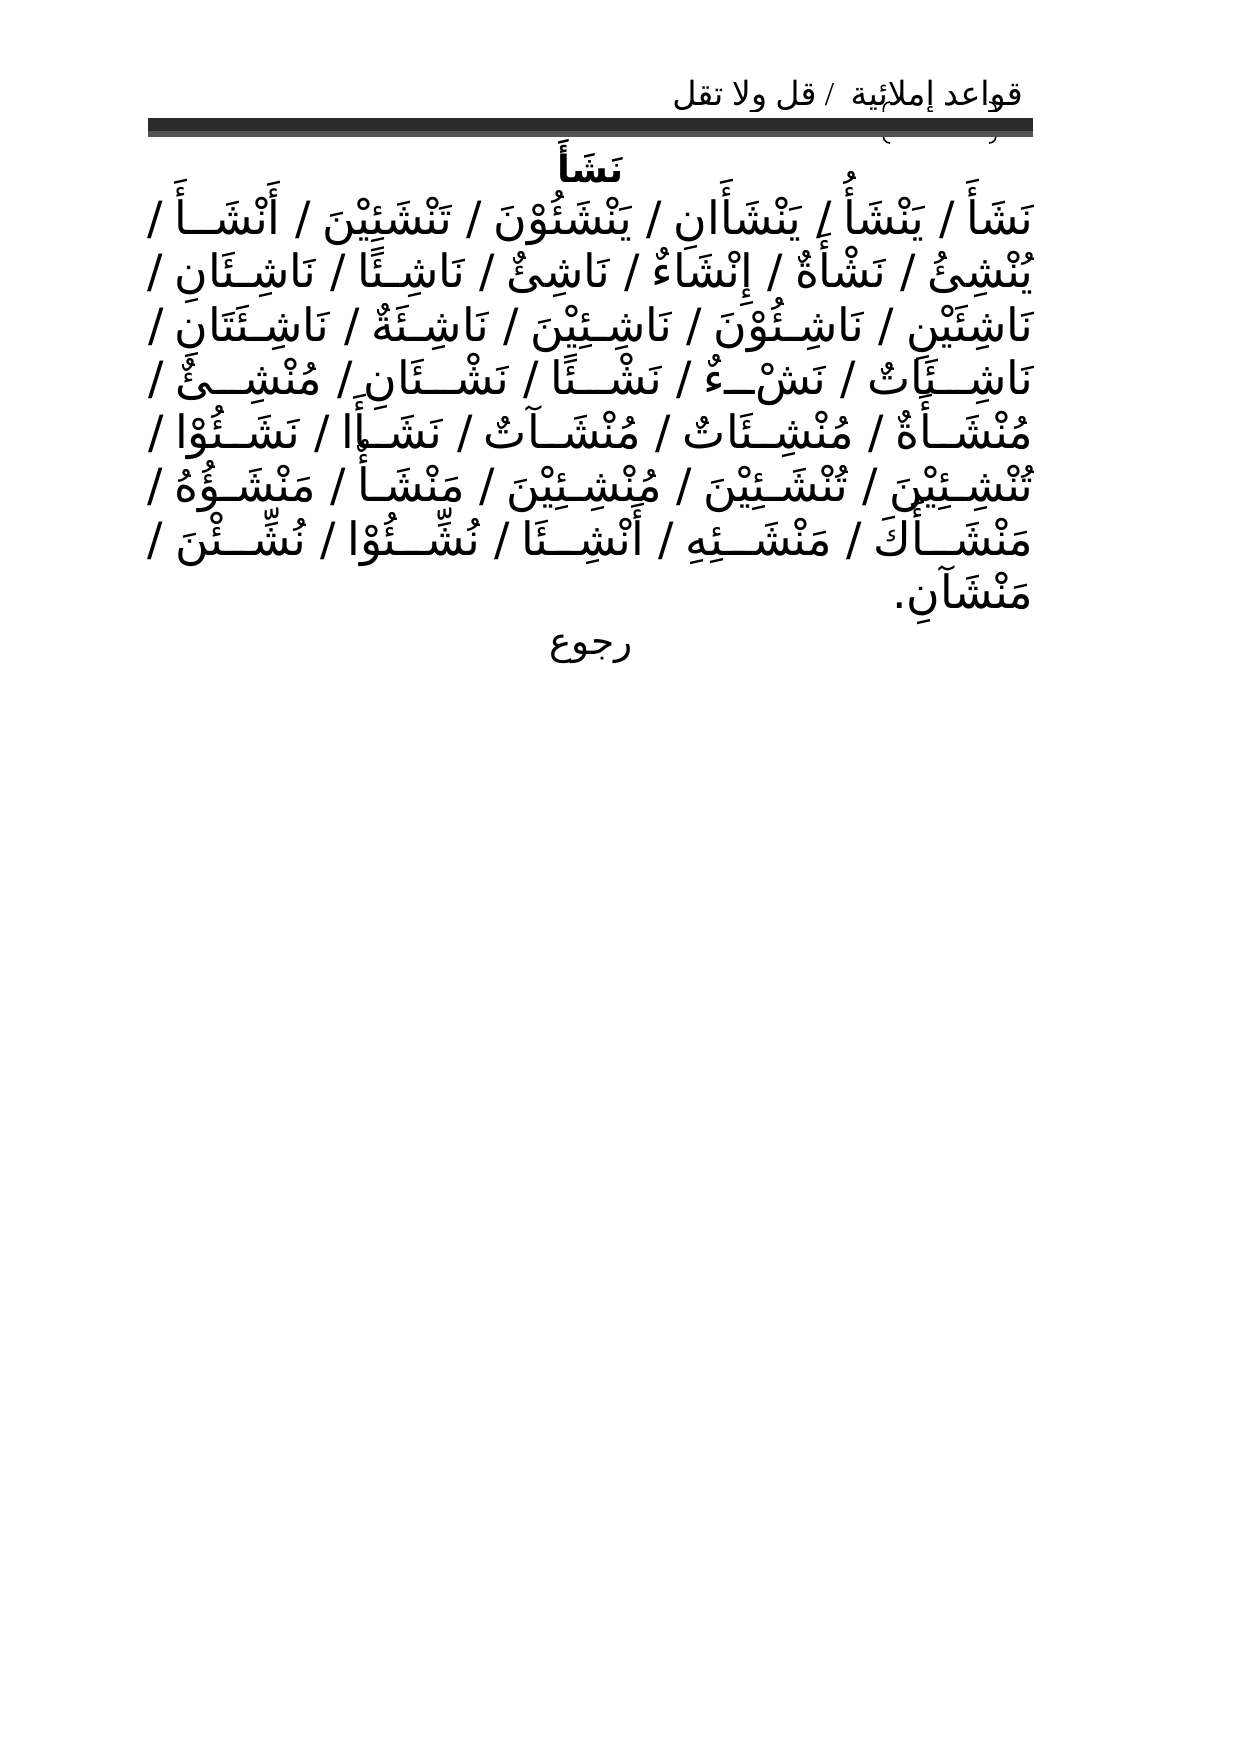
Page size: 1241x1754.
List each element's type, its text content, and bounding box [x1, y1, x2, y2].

text نَشَأَ / يَنْشَأُ / يَنْشَأَانِ / يَنْشَئُوْنَ / تَنْشَئِيْنَ / أَنْشَأَ / يُنْشِئُ / نَشْأَةٌ / إِنْشَاءٌ / نَاشِئٌ / نَاشِئًا / نَاشِئَانِ / نَاشِئَيْنِ / نَاشِئُوْنَ / نَاشِئِيْنَ / نَاشِئَةٌ / نَاشِئَتَانِ / نَاشِئَاتٌ / نَشْءٌ / نَشْئًا / نَشْئَانِ / مُنْشِئٌ / مُنْشَأَةٌ / مُنْشِئَاتٌ / مُنْشَآتٌ / نَشَأَا / نَشَئُوْا / تُنْشِئِيْنَ / تُنْشَئِيْنَ / مُنْشِئِيْنَ / مَنْشَأٌ / مَنْشَؤُهُ / مَنْشَأَكَ / مَنْشَئِهِ / أَنْشِئَا / نُشِّئُوْا / نُشِّئْنَ / مَنْشَآنِ. [148, 191, 1033, 619]
text رجوع [148, 619, 1033, 663]
subtitle نَشَأَ [148, 148, 1033, 191]
